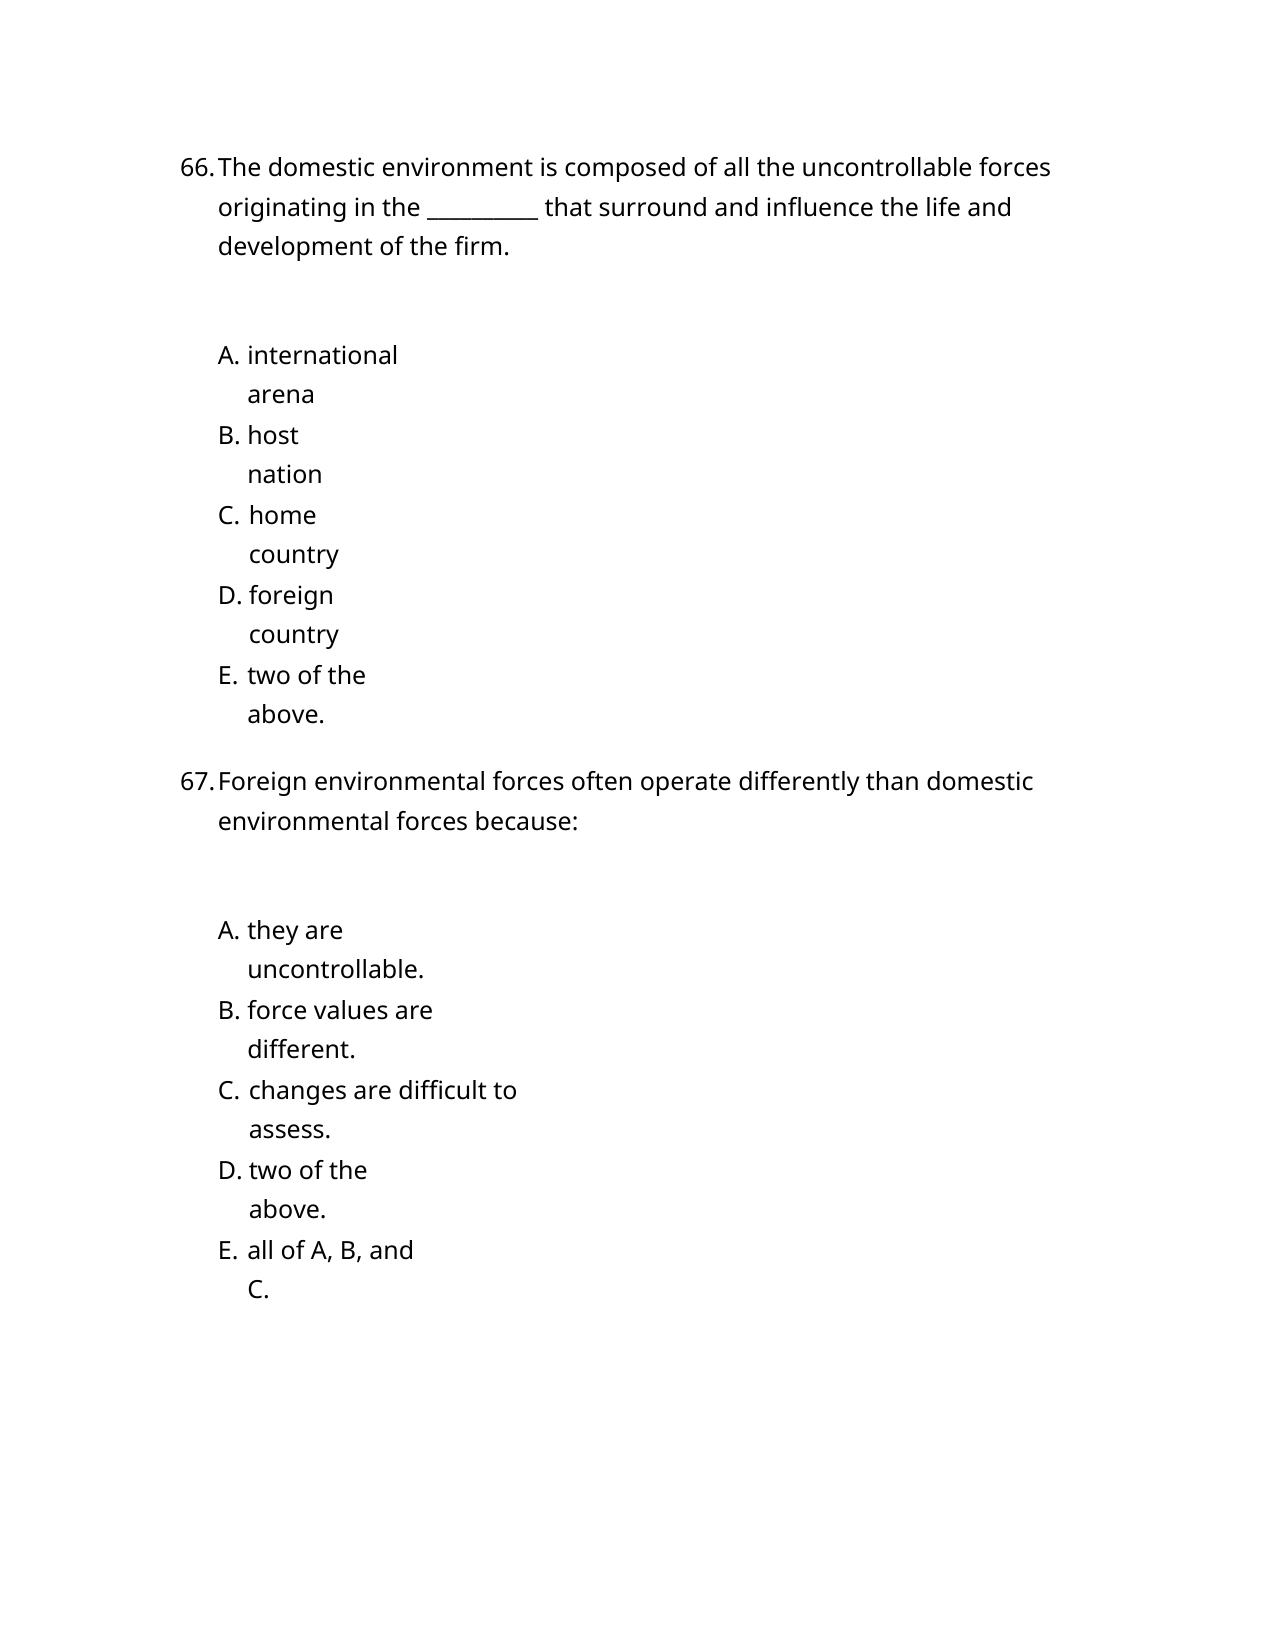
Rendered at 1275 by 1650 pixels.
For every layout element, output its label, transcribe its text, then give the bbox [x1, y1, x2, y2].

table_header 67. [180, 764, 218, 1309]
table_header Foreign environmental forces often operate differently than domestic environmental forces because: [218, 764, 1125, 1309]
table_header The domestic environment is composed of all the uncontrollable forces originating in the __________ that surround and influence the life and development of the firm. [218, 150, 1125, 735]
table_header 66. [180, 150, 218, 735]
